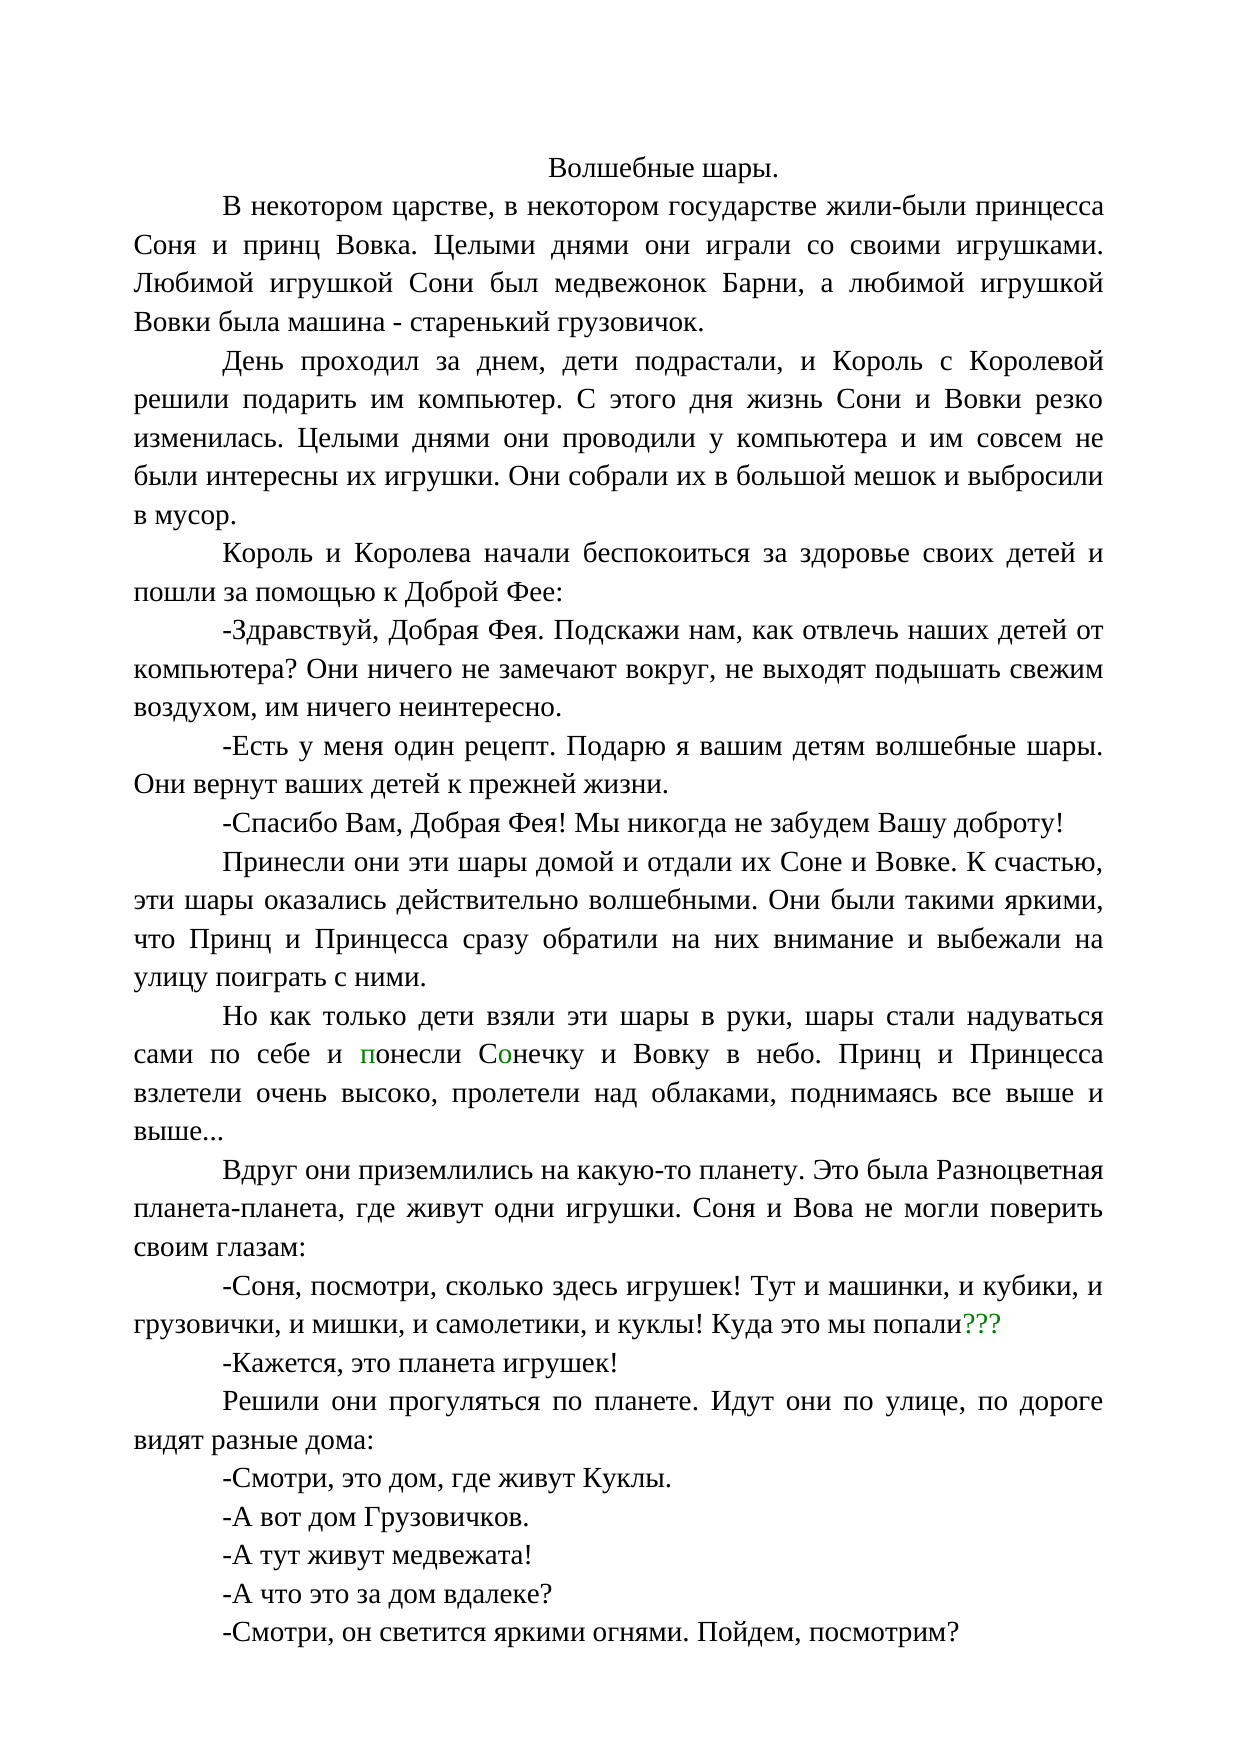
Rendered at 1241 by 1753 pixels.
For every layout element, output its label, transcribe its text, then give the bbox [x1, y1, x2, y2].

text -Здравствуй, Добрая Фея. Подскажи нам, как отвлечь наших детей от компьютера? Они ничего не замечают вокруг, не выходят подышать свежим воздухом, им ничего неинтересно. [133, 612, 1105, 723]
text -Есть у меня один рецепт. Подарю я вашим детям волшебные шары. Они вернут ваших детей к прежней жизни. [133, 728, 1105, 800]
text День проходил за днем, дети подрастали, и Король с Королевой решили подарить им компьютер. С этого дня жизнь Сони и Вовки резко изменилась. Целыми днями они проводили у компьютера и им совсем не были интересны их игрушки. Они собрали их в большой мешок и выбросили в мусор. [133, 343, 1105, 530]
text Принесли они эти шары домой и отдали их Соне и Вовке. К счастью, эти шары оказались действительно волшебными. Они были такими яркими, что Принц и Принцесса сразу обратили на них внимание и выбежали на улицу поиграть с ними. [133, 844, 1105, 993]
text Но как только дети взяли эти шары в руки, шары стали надуваться сами по себе и понесли Сонечку и Вовку в небо. Принц и Принцесса взлетели очень высоко, пролетели над облаками, поднимаясь все выше и выше... [133, 998, 1105, 1147]
text -Смотри, он светится яркими огнями. Пойдем, посмотрим? [133, 1614, 1105, 1648]
text Волшебные шары. [133, 150, 1105, 183]
text -Кажется, это планета игрушек! [133, 1345, 1105, 1378]
text Решили они прогуляться по планете. Идут они по улице, по дороге видят разные дома: [133, 1383, 1105, 1455]
text В некотором царстве, в некотором государстве жили-были принцесса Соня и принц Вовка. Целыми днями они играли со своими игрушками. Любимой игрушкой Сони был медвежонок Барни, а любимой игрушкой Вовки была машина - старенький грузовичок. [133, 188, 1105, 338]
text -Спасибо Вам, Добрая Фея! Мы никогда не забудем Вашу доброту! [133, 805, 1105, 839]
text -Смотри, это дом, где живут Куклы. [133, 1460, 1105, 1494]
text -А тут живут медвежата! [133, 1537, 1105, 1571]
text -Соня, посмотри, сколько здесь игрушек! Тут и машинки, и кубики, и грузовички, и мишки, и самолетики, и куклы! Куда это мы попали??? [133, 1268, 1105, 1340]
text -А вот дом Грузовичков. [133, 1499, 1105, 1532]
text Вдруг они приземлились на какую-то планету. Это была Разноцветная планета-планета, где живут одни игрушки. Соня и Вова не могли поверить своим глазам: [133, 1152, 1105, 1263]
text Король и Королева начали беспокоиться за здоровье своих детей и пошли за помощью к Доброй Фее: [133, 535, 1105, 607]
text -А что это за дом вдалеке? [133, 1576, 1105, 1609]
